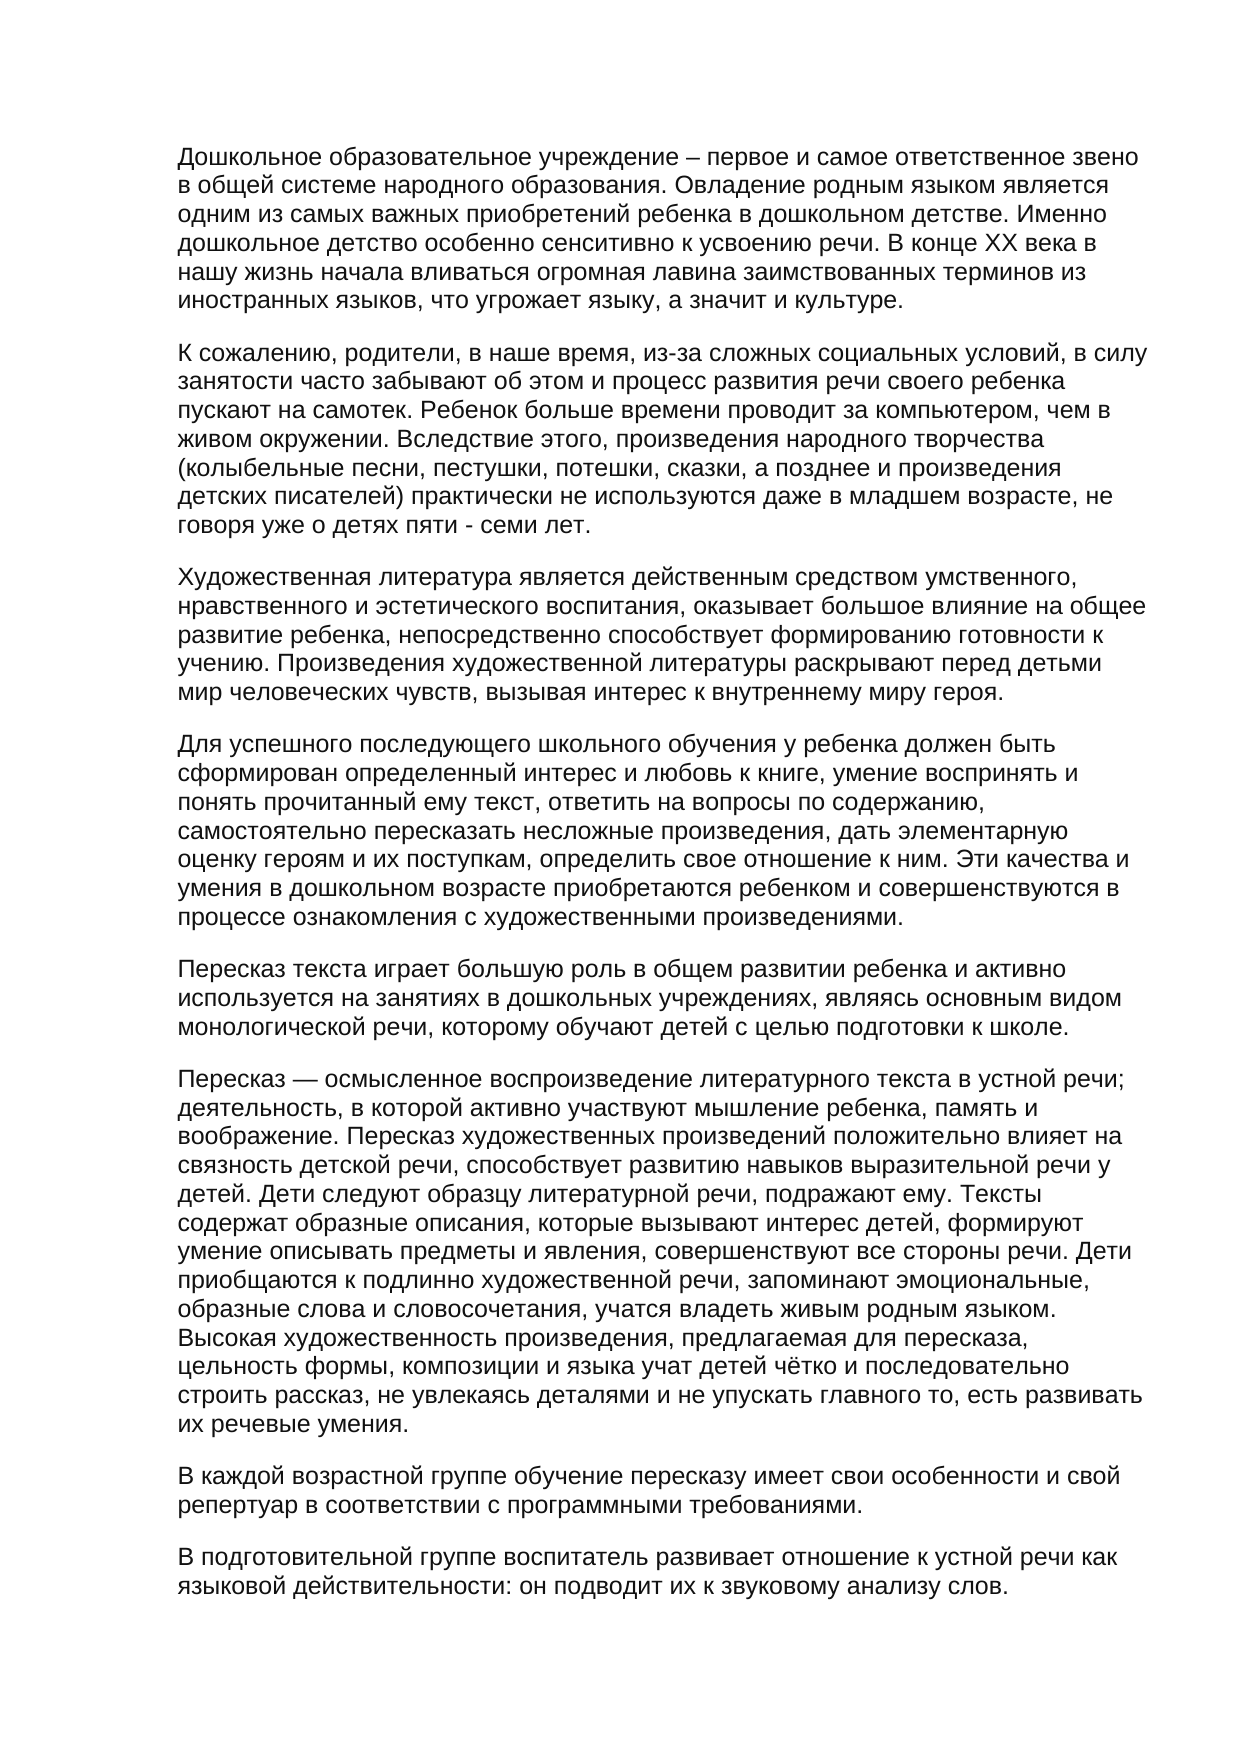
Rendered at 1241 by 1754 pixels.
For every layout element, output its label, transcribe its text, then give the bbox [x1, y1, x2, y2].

text Для успешного последующего школьного обучения у ребенка должен быть сформирован определенный интерес и любовь к книге, умение воспринять и понять прочитанный ему текст, ответить на вопросы по содержанию, самостоятельно пересказать несложные произведения, дать элементарную оценку героям и их поступкам, определить свое отношение к ним. Эти качества и умения в дошкольном возрасте приобретаются ребенком и совершенствуются в процессе ознакомления с художественными произведениями. [177, 729, 1152, 931]
text В каждой возрастной группе обучение пересказу имеет свои особенности и свой репертуар в соответствии с программными требованиями. [177, 1461, 1152, 1518]
text К сожалению, родители, в наше время, из-за сложных социальных условий, в силу занятости часто забывают об этом и процесс развития речи своего ребенка пускают на самотек. Ребенок больше времени проводит за компьютером, чем в живом окружении. Вследствие этого, произведения народного творчества (колыбельные песни, пестушки, потешки, сказки, а позднее и произведения детских писателей) практически не используются даже в младшем возрасте, не говоря уже о детях пяти - семи лет. [177, 337, 1152, 539]
text Дошкольное образовательное учреждение – первое и самое ответственное звено в общей системе народного образования. Овладение родным языком является одним из самых важных приобретений ребенка в дошкольном детстве. Именно дошкольное детство особенно сенситивно к усвоению речи. В конце ХХ века в нашу жизнь начала вливаться огромная лавина заимствованных терминов из иностранных языков, что угрожает языку, а значит и культуре. [177, 142, 1152, 314]
text Пересказ текста играет большую роль в общем развитии ребенка и активно используется на занятиях в дошкольных учреждениях, являясь основным видом монологической речи, которому обучают детей с целью подготовки к школе. [177, 954, 1152, 1040]
text В подготовительной группе воспитатель развивает отношение к устной речи как языковой действительности: он подводит их к звуковому анализу слов. [177, 1542, 1152, 1599]
text Пересказ — осмысленное воспроизведение литературного текста в устной речи; деятельность, в которой активно участвуют мышление ребенка, память и воображение. Пересказ художественных произведений положительно влияет на связность детской речи, способствует развитию навыков выразительной речи у детей. Дети следуют образцу литературной речи, подражают ему. Тексты содержат образные описания, которые вызывают интерес детей, формируют умение описывать предметы и явления, совершенствуют все стороны речи. Дети приобщаются к подлинно художественной речи, запоминают эмоциональные, образные слова и словосочетания, учатся владеть живым родным языком. Высокая художественность произведения, предлагаемая для пересказа, цельность формы, композиции и языка учат детей чётко и последовательно строить рассказ, не увлекаясь деталями и не упускать главного то, есть развивать их речевые умения. [177, 1064, 1152, 1437]
text Художественная литература является действенным средством умственного, нравственного и эстетического воспитания, оказывает большое влияние на общее развитие ребенка, непосредственно способствует формированию готовности к учению. Произведения художественной литературы раскрывают перед детьми мир человеческих чувств, вызывая интерес к внутреннему миру героя. [177, 562, 1152, 706]
